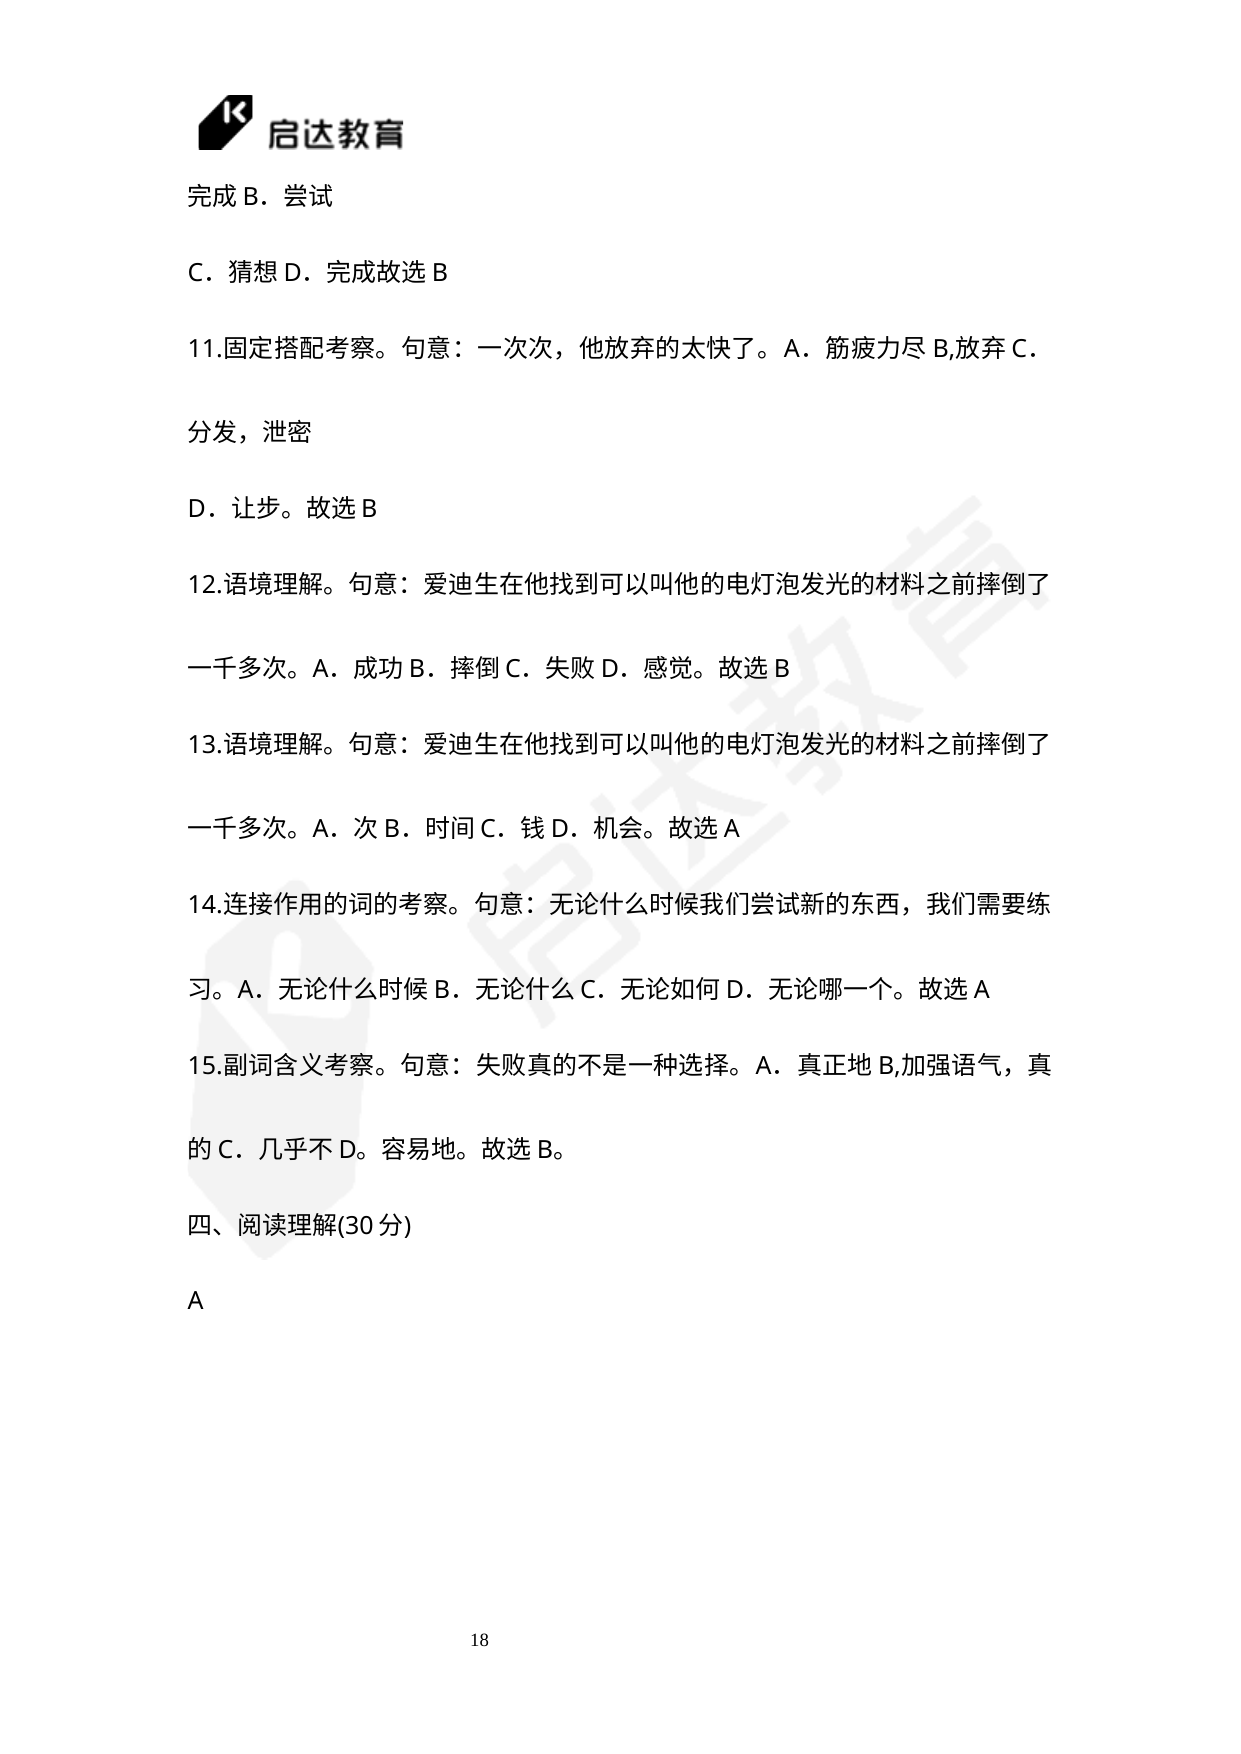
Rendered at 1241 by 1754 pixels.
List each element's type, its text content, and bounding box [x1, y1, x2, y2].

text 12.语境理解。句意：爱迪生在他找到可以叫他的电灯泡发光的材料之前摔倒了一千多次。A．成功B．摔倒C．失败D．感觉。故选B [187, 550, 1053, 699]
text 四、阅读理解(30分) [187, 1191, 1053, 1256]
text 11.固定搭配考察。句意：一次次，他放弃的太快了。A．筋疲力尽B,放弃C．分发，泄密 [187, 314, 1053, 463]
text 13.语境理解。句意：爱迪生在他找到可以叫他的电灯泡发光的材料之前摔倒了一千多次。A．次B．时间C．钱D．机会。故选A [187, 710, 1053, 859]
picture [198, 95, 404, 150]
text D．让步。故选B [187, 474, 1053, 539]
text 10.句意：动词含义考察。如果我继续尝试，第七次或许就是最棒的成功。A．完成B．尝试 [187, 162, 1053, 227]
text A [187, 1267, 1053, 1332]
text 14.连接作用的词的考察。句意：无论什么时候我们尝试新的东西，我们需要练习。A．无论什么时候B．无论什么C．无论如何D．无论哪一个。故选A [187, 870, 1053, 1020]
text C．猜想D．完成故选B [187, 238, 1053, 303]
text 15.副词含义考察。句意：失败真的不是一种选择。A．真正地B,加强语气，真的C．几乎不D。容易地。故选B。 [187, 1031, 1053, 1180]
